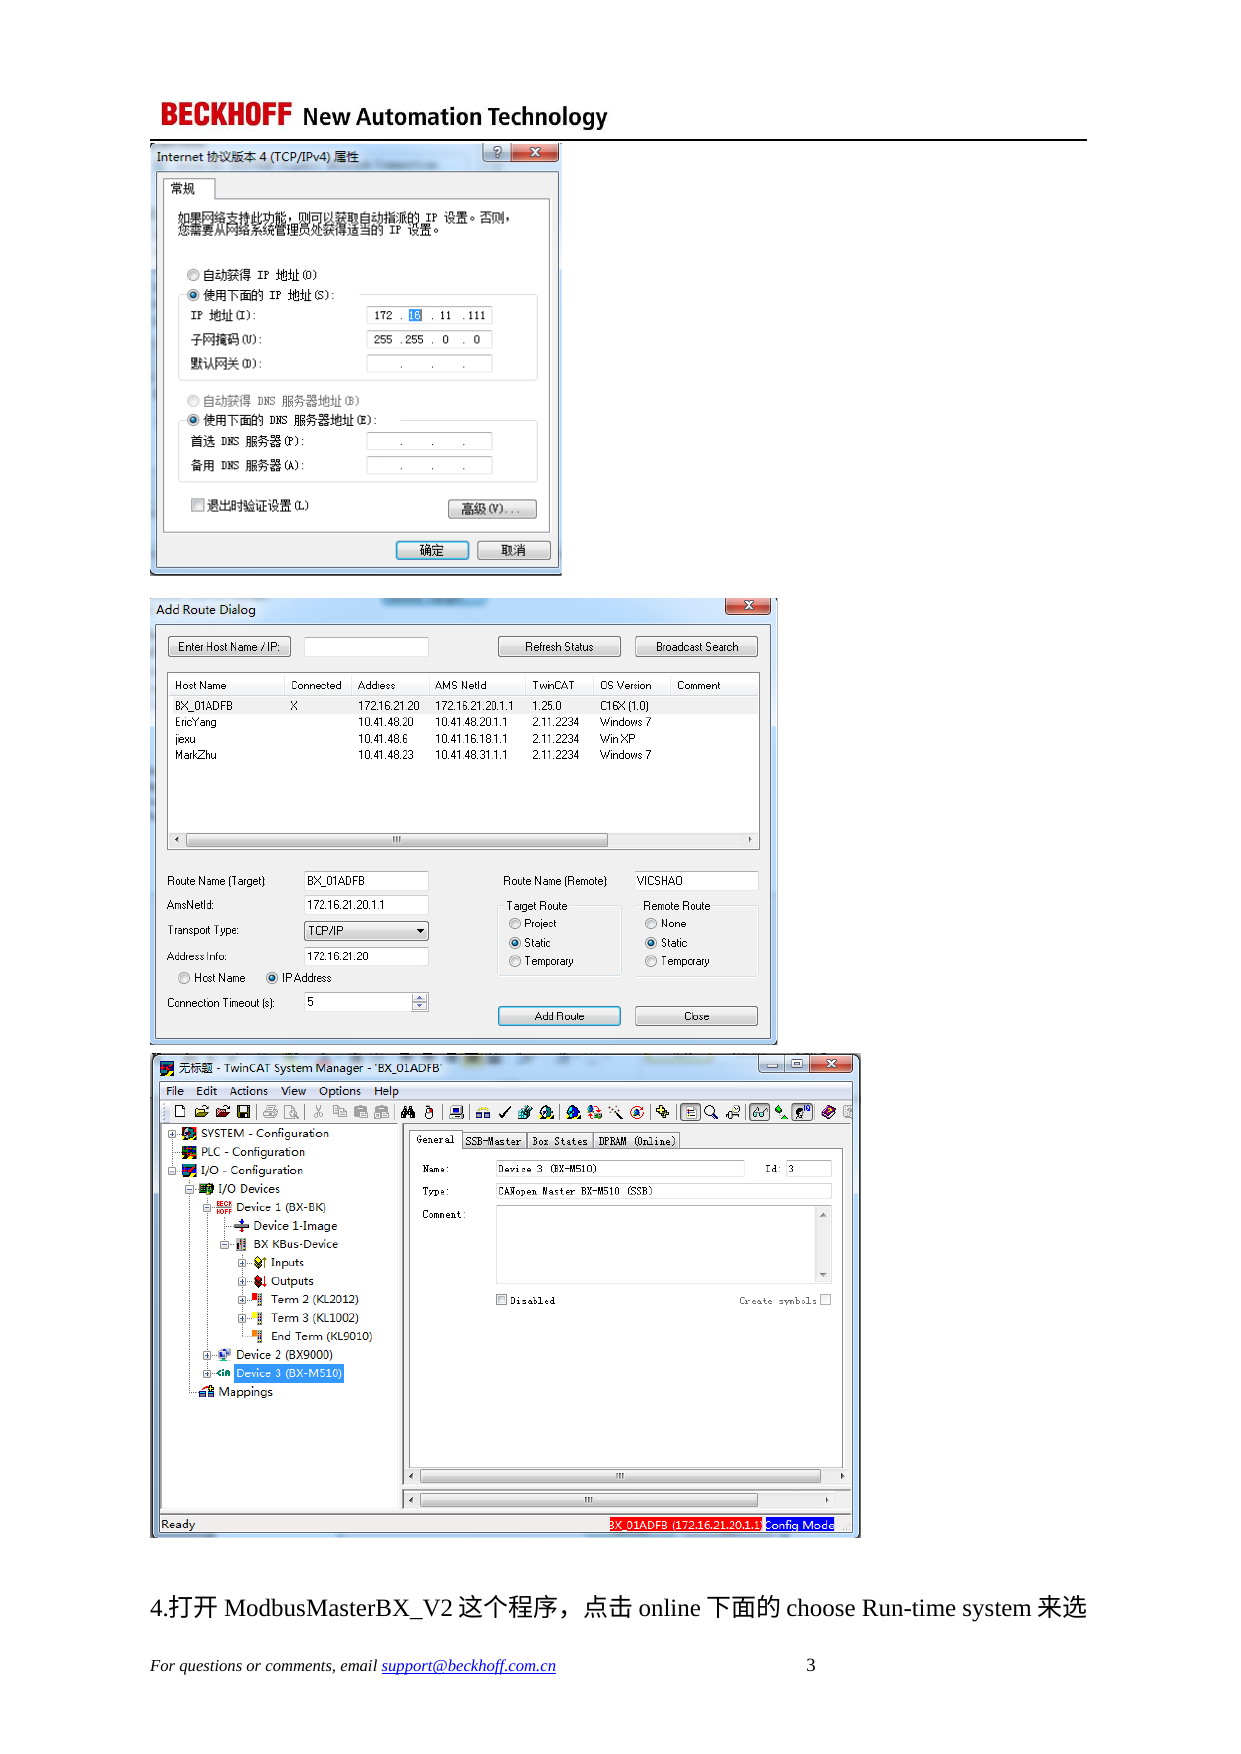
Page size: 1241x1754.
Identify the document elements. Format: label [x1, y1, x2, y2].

picture [150, 89, 619, 139]
picture [150, 598, 778, 1045]
text [150, 1573, 1087, 1638]
picture [150, 143, 562, 576]
picture [150, 1053, 861, 1538]
